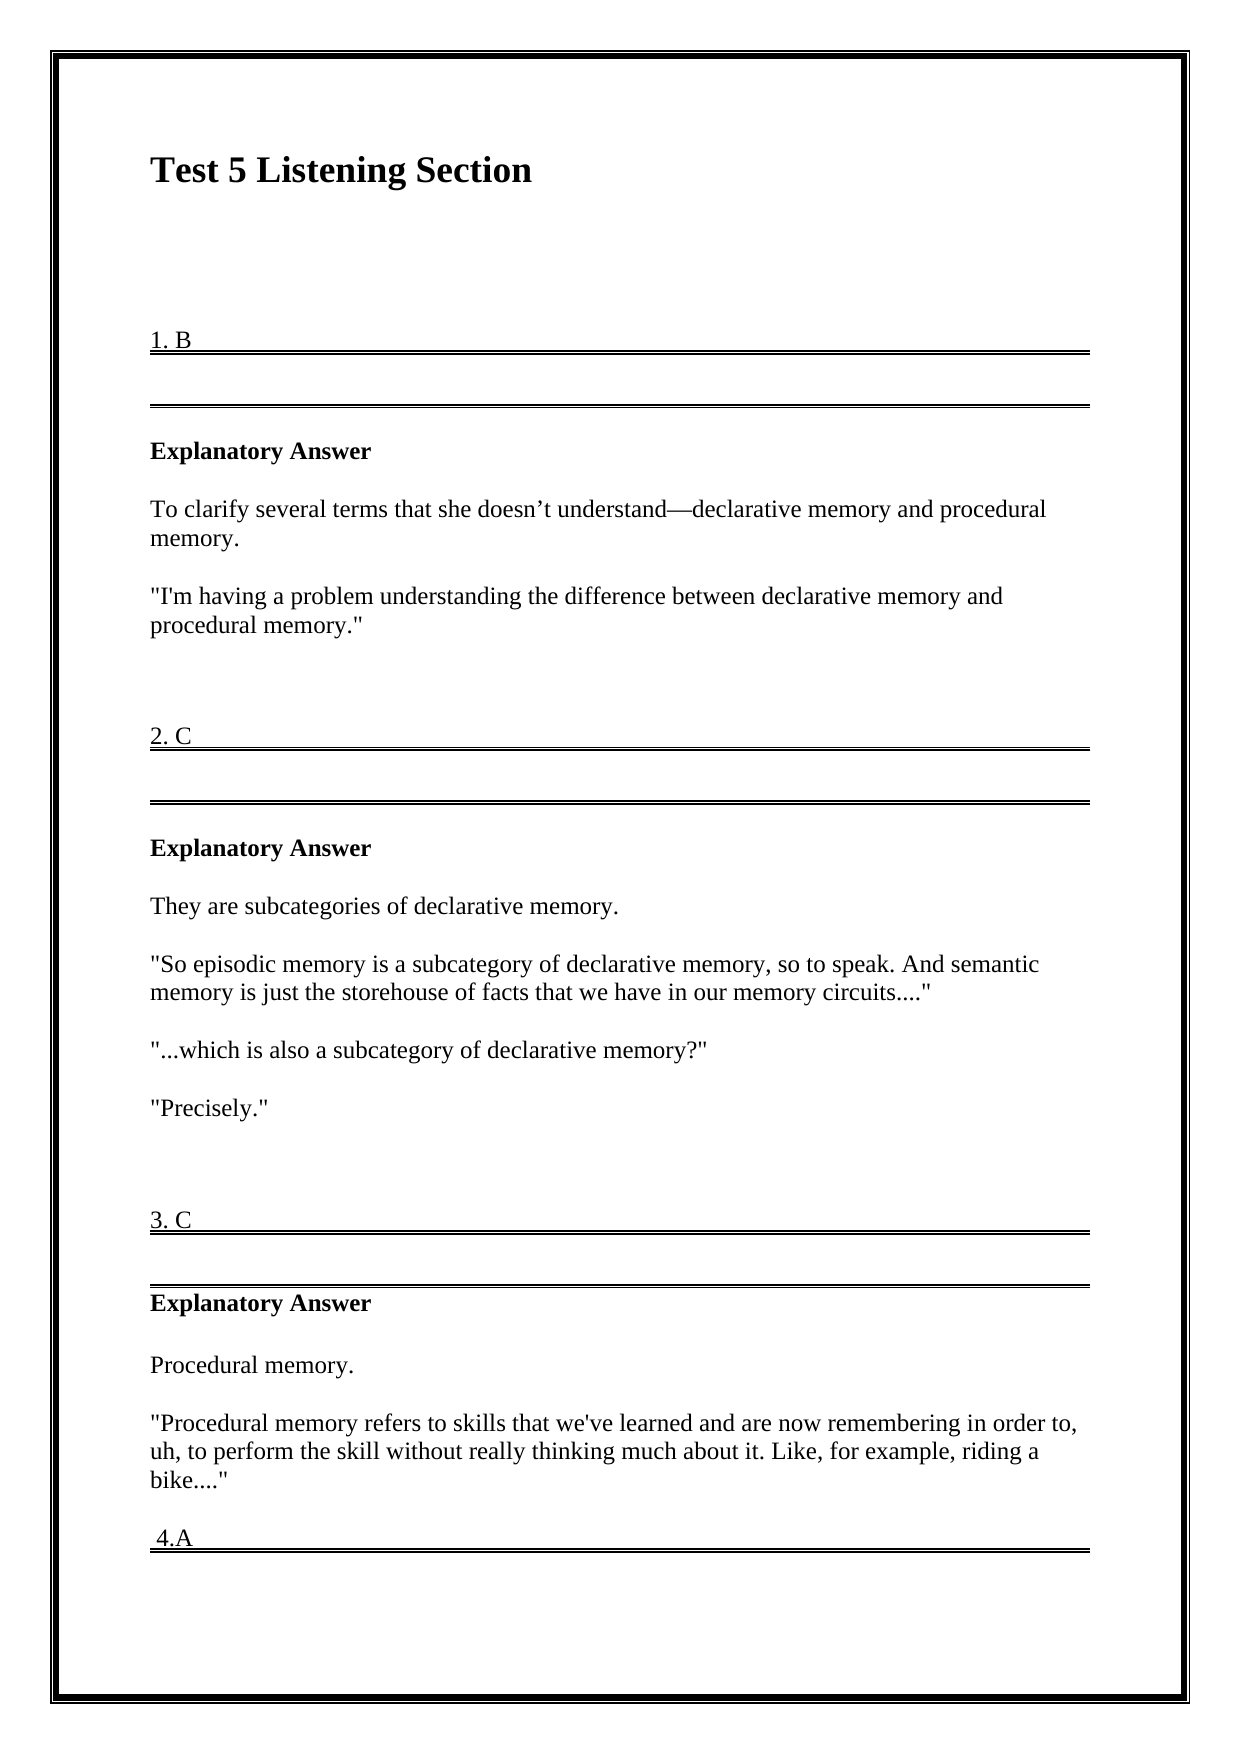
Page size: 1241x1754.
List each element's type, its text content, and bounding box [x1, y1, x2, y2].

text Explanatory Answer [150, 436, 1090, 465]
text "...which is also a subcategory of declarative memory?" [150, 1035, 1090, 1064]
text "So episodic memory is a subcategory of declarative memory, so to speak. And semantic memory is just the storehouse of facts that we have in our memory circuits...." [150, 949, 1090, 1006]
text To clarify several terms that she doesn’t understand—declarative memory and procedural memory. [150, 494, 1090, 552]
text They are subcategories of declarative memory. [150, 891, 1090, 919]
text "Precisely." [150, 1093, 1090, 1122]
text Test 5 Listening Section [150, 148, 1090, 191]
text Procedural memory. [150, 1350, 1090, 1378]
text 1. B [150, 325, 1090, 350]
text 3. C [150, 1205, 1090, 1230]
text "Procedural memory refers to skills that we've learned and are now remembering in order to, uh, to perform the skill without really thinking much about it. Like, for example, riding a bike...." [150, 1408, 1090, 1494]
text "I'm having a problem understanding the difference between declarative memory and procedural memory." [150, 581, 1090, 638]
text 2. C [150, 721, 1090, 747]
text 4.A [150, 1523, 1090, 1548]
text Explanatory Answer [150, 833, 1090, 862]
text Explanatory Answer [150, 1288, 1090, 1316]
